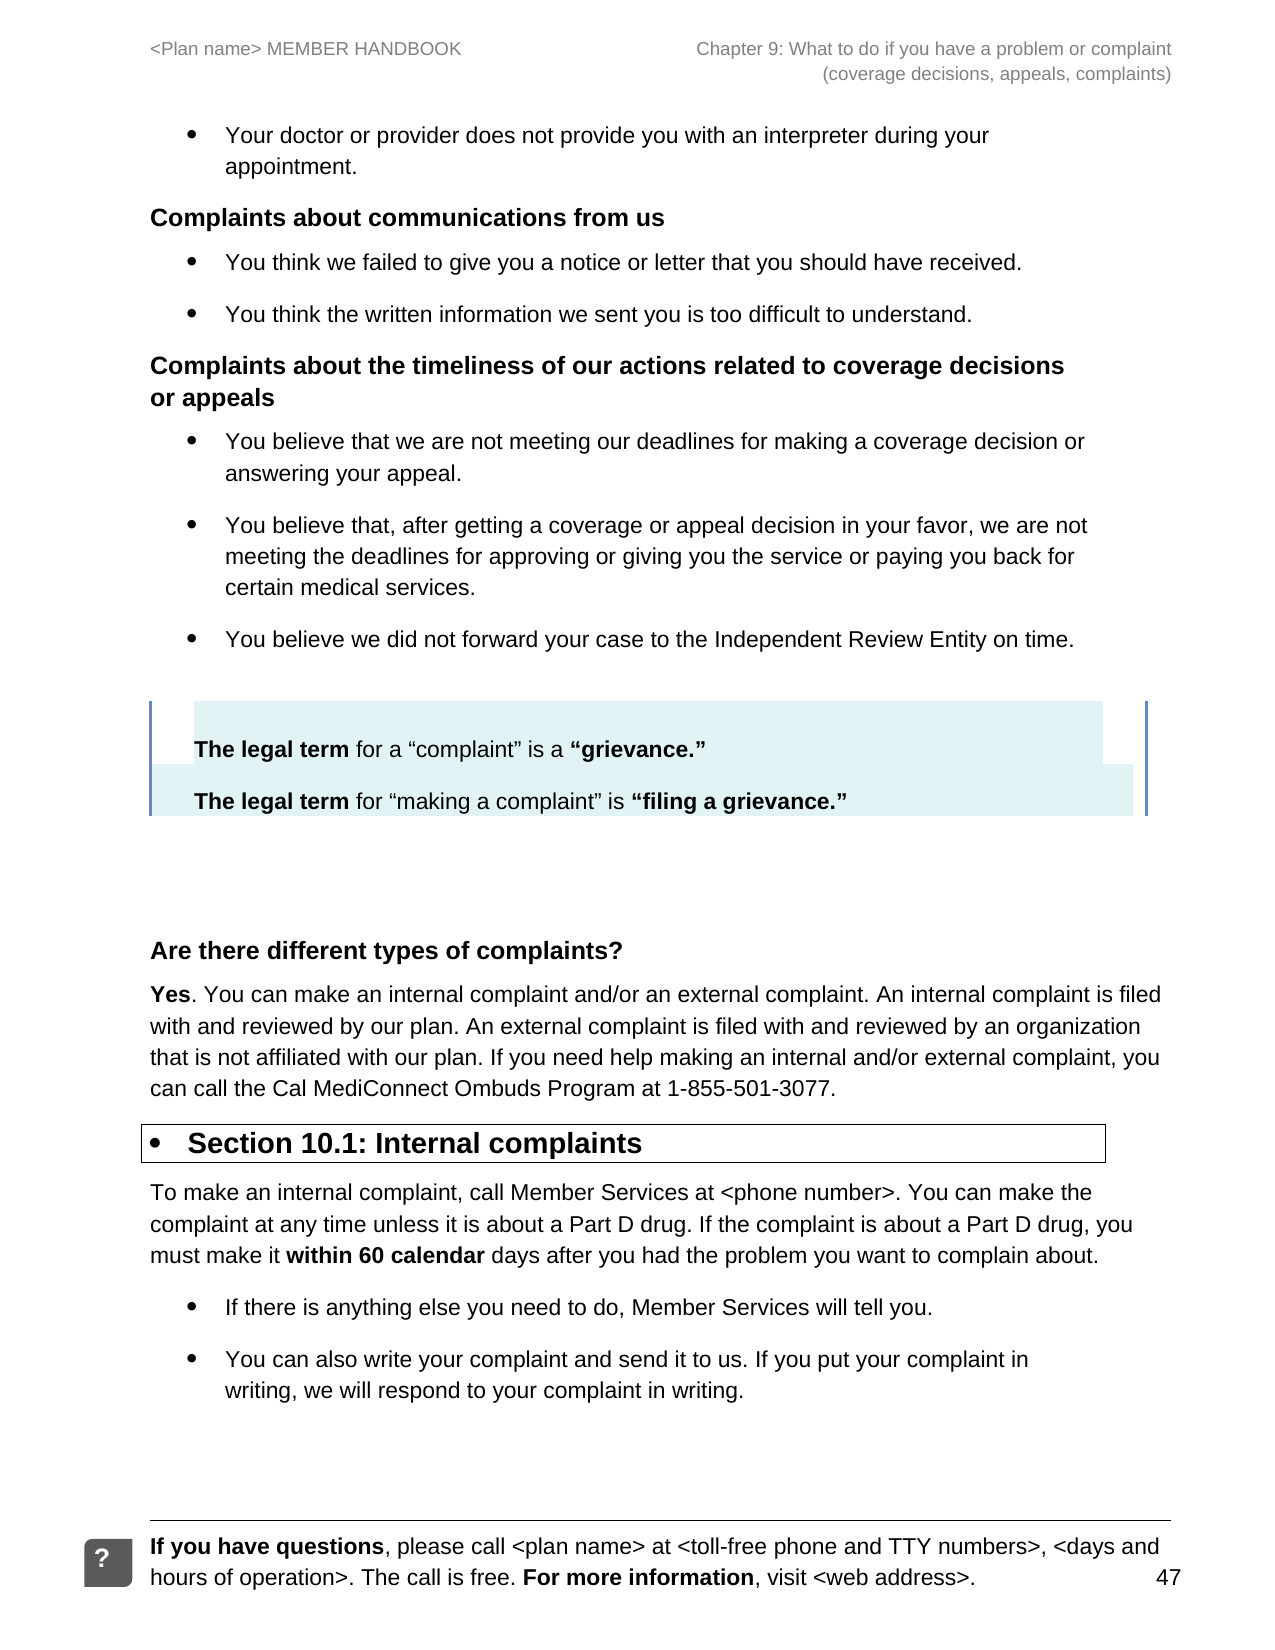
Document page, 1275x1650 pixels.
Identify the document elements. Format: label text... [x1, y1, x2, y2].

list If there is anything else you need to do, Member Services will tell you. [187, 1290, 1096, 1322]
subtitle Section 10.1: Internal complaints [142, 1125, 1105, 1162]
list To make an internal complaint, call Member Services at <phone number>. You can make the complaint at any time unless it is about a Part D drug. If the complaint is about a Part D drug, you must make it within 60 calendar days after you had the problem you want to complain about. [150, 1176, 1171, 1269]
text Yes. You can make an internal complaint and/or an external complaint. An internal complaint is filed with and reviewed by our plan. An external complaint is filed with and reviewed by an organization that is not affiliated with our plan. If you need help making an internal and/or external complaint, you can call the Cal MediConnect Ombuds Program at 1-855-501-3077. [150, 978, 1171, 1103]
list You can also write your complaint and send it to us. If you put your complaint in writing, we will respond to your complaint in writing. [187, 1342, 1096, 1405]
list You think the written information we sent you is too difficult to understand. [187, 298, 1096, 329]
subtitle Are there different types of complaints? [150, 675, 1096, 764]
list You think we failed to give you a notice or letter that you should have received. [187, 246, 1096, 277]
list You believe that we are not meeting our deadlines for making a coverage decision or answering your appeal. [187, 425, 1096, 487]
list Your doctor or provider does not provide you with an interpreter during your appointment. [187, 118, 1096, 181]
list You believe that, after getting a coverage or appeal decision in your favor, we are not meeting the deadlines for approving or giving you the service or paying you back for certain medical services. [187, 508, 1096, 602]
subtitle Are there different types of complaints? [150, 816, 1096, 965]
subtitle Complaints about communications from us [150, 202, 1096, 233]
list You believe we did not forward your case to the Independent Review Entity on time. [187, 623, 1096, 654]
subtitle Complaints about the timeliness of our actions related to coverage decisions or appeals [150, 350, 1096, 412]
